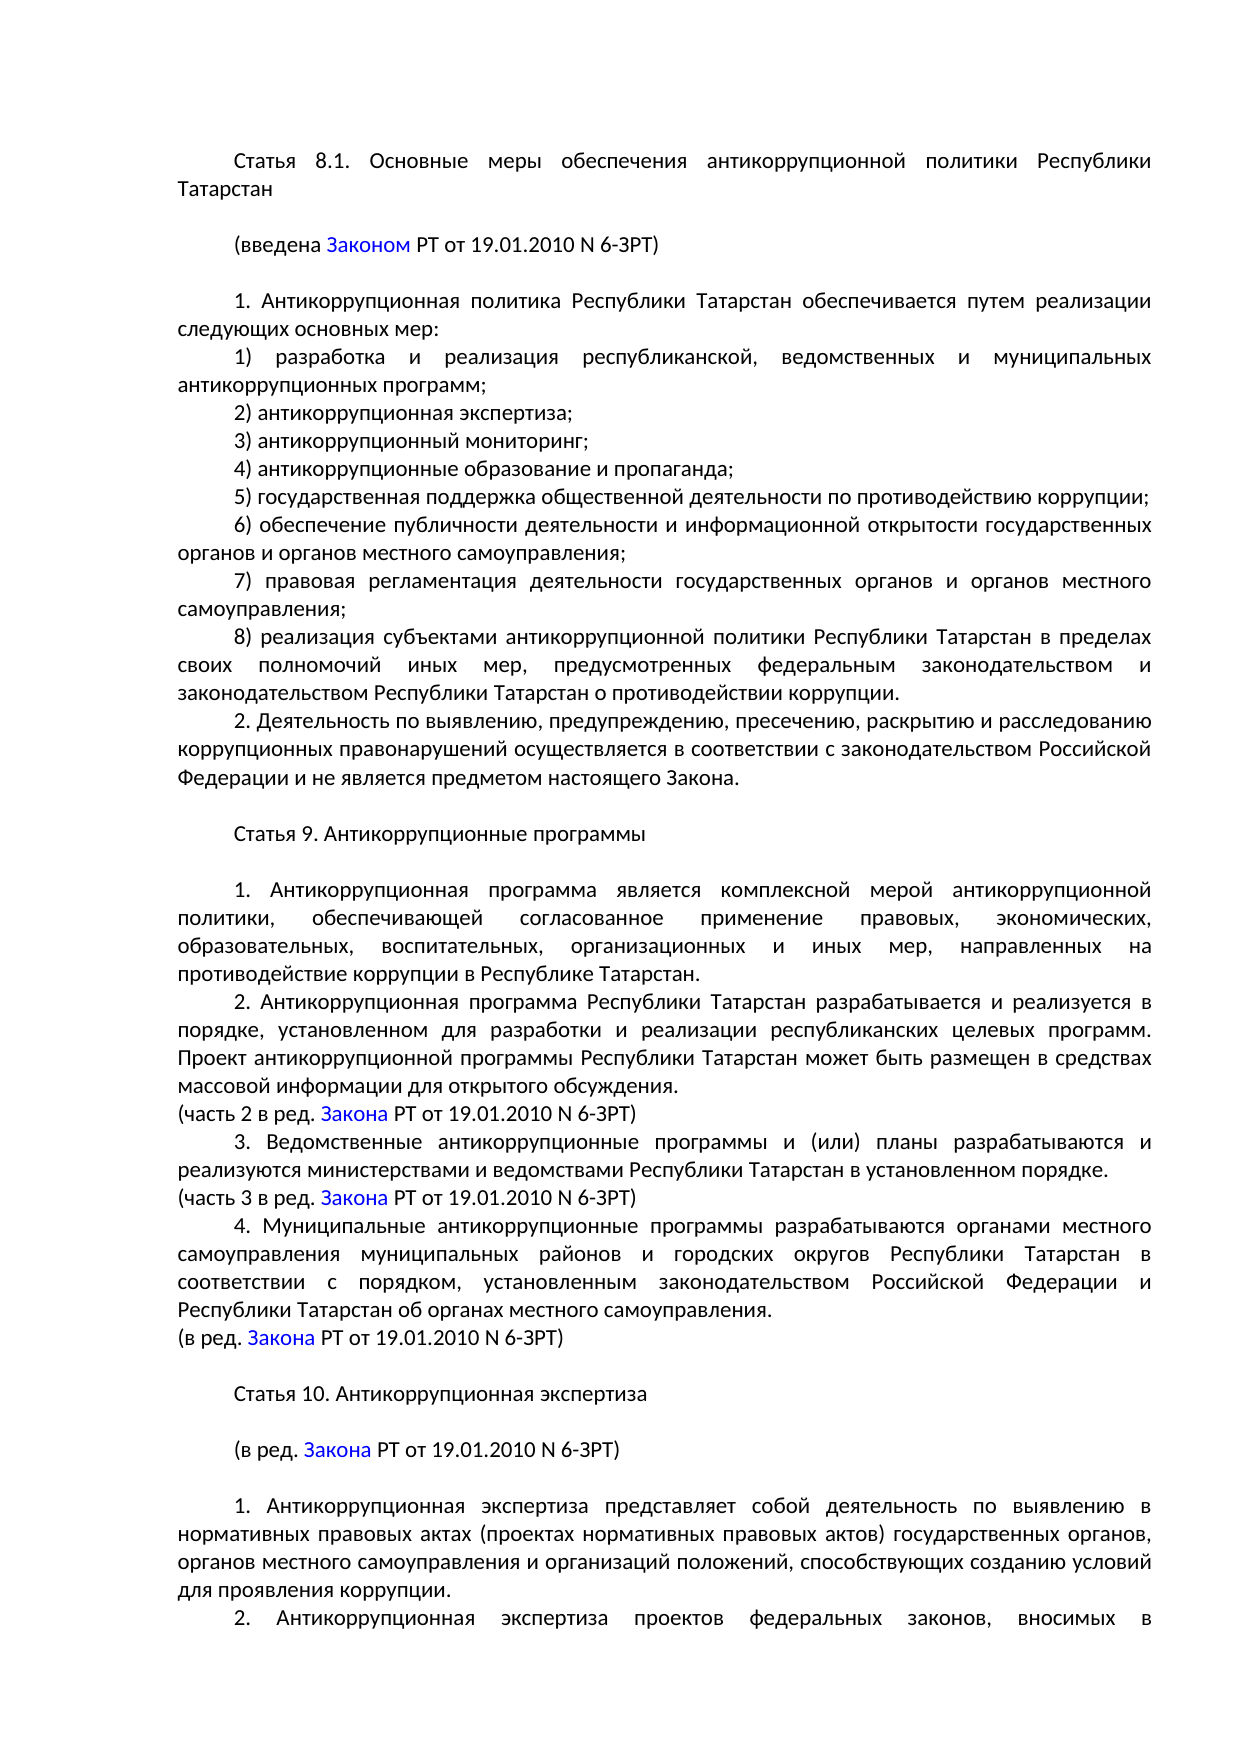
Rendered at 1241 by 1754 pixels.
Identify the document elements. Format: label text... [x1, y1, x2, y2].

text 2. Деятельность по выявлению, предупреждению, пресечению, раскрытию и расследованию коррупционных правонарушений осуществляется в соответствии с законодательством Российской Федерации и не является предметом настоящего Закона. [177, 707, 1152, 791]
text 1. Антикоррупционная политика Республики Татарстан обеспечивается путем реализации следующих основных мер: [177, 286, 1152, 342]
text Статья 9. Антикоррупционные программы [177, 819, 1152, 847]
text 1) разработка и реализация республиканской, ведомственных и муниципальных антикоррупционных программ; [177, 342, 1152, 398]
text 7) правовая регламентация деятельности государственных органов и органов местного самоуправления; [177, 566, 1152, 622]
text 2) антикоррупционная экспертиза; [177, 398, 1152, 426]
text (часть 2 в ред. Закона РТ от 19.01.2010 N 6-ЗРТ) [177, 1099, 1152, 1127]
text 4) антикоррупционные образование и пропаганда; [177, 454, 1152, 482]
text (введена Законом РТ от 19.01.2010 N 6-ЗРТ) [177, 230, 1152, 258]
text 3. Ведомственные антикоррупционные программы и (или) планы разрабатываются и реализуются министерствами и ведомствами Республики Татарстан в установленном порядке. [177, 1127, 1152, 1183]
text 1. Антикоррупционная программа является комплексной мерой антикоррупционной политики, обеспечивающей согласованное применение правовых, экономических, образовательных, воспитательных, организационных и иных мер, направленных на противодействие коррупции в Республике Татарстан. [177, 875, 1152, 987]
text 1. Антикоррупционная экспертиза представляет собой деятельность по выявлению в нормативных правовых актах (проектах нормативных правовых актов) государственных органов, органов местного самоуправления и организаций положений, способствующих созданию условий для проявления коррупции. [177, 1491, 1152, 1603]
text 4. Муниципальные антикоррупционные программы разрабатываются органами местного самоуправления муниципальных районов и городских округов Республики Татарстан в соответствии с порядком, установленным законодательством Российской Федерации и Республики Татарстан об органах местного самоуправления. [177, 1211, 1152, 1323]
text 8) реализация субъектами антикоррупционной политики Республики Татарстан в пределах своих полномочий иных мер, предусмотренных федеральным законодательством и законодательством Республики Татарстан о противодействии коррупции. [177, 622, 1152, 707]
text (в ред. Закона РТ от 19.01.2010 N 6-ЗРТ) [177, 1323, 1152, 1351]
text (в ред. Закона РТ от 19.01.2010 N 6-ЗРТ) [177, 1435, 1152, 1463]
text (часть 3 в ред. Закона РТ от 19.01.2010 N 6-ЗРТ) [177, 1183, 1152, 1211]
text Статья 8.1. Основные меры обеспечения антикоррупционной политики Республики Татарстан [177, 146, 1152, 202]
text 5) государственная поддержка общественной деятельности по противодействию коррупции; [177, 482, 1152, 510]
text 3) антикоррупционный мониторинг; [177, 426, 1152, 454]
text Статья 10. Антикоррупционная экспертиза [177, 1379, 1152, 1407]
text 2. Антикоррупционная программа Республики Татарстан разрабатывается и реализуется в порядке, установленном для разработки и реализации республиканских целевых программ. Проект антикоррупционной программы Республики Татарстан может быть размещен в средствах массовой информации для открытого обсуждения. [177, 987, 1152, 1099]
text 6) обеспечение публичности деятельности и информационной открытости государственных органов и органов местного самоуправления; [177, 510, 1152, 566]
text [177, 1603, 1152, 1631]
